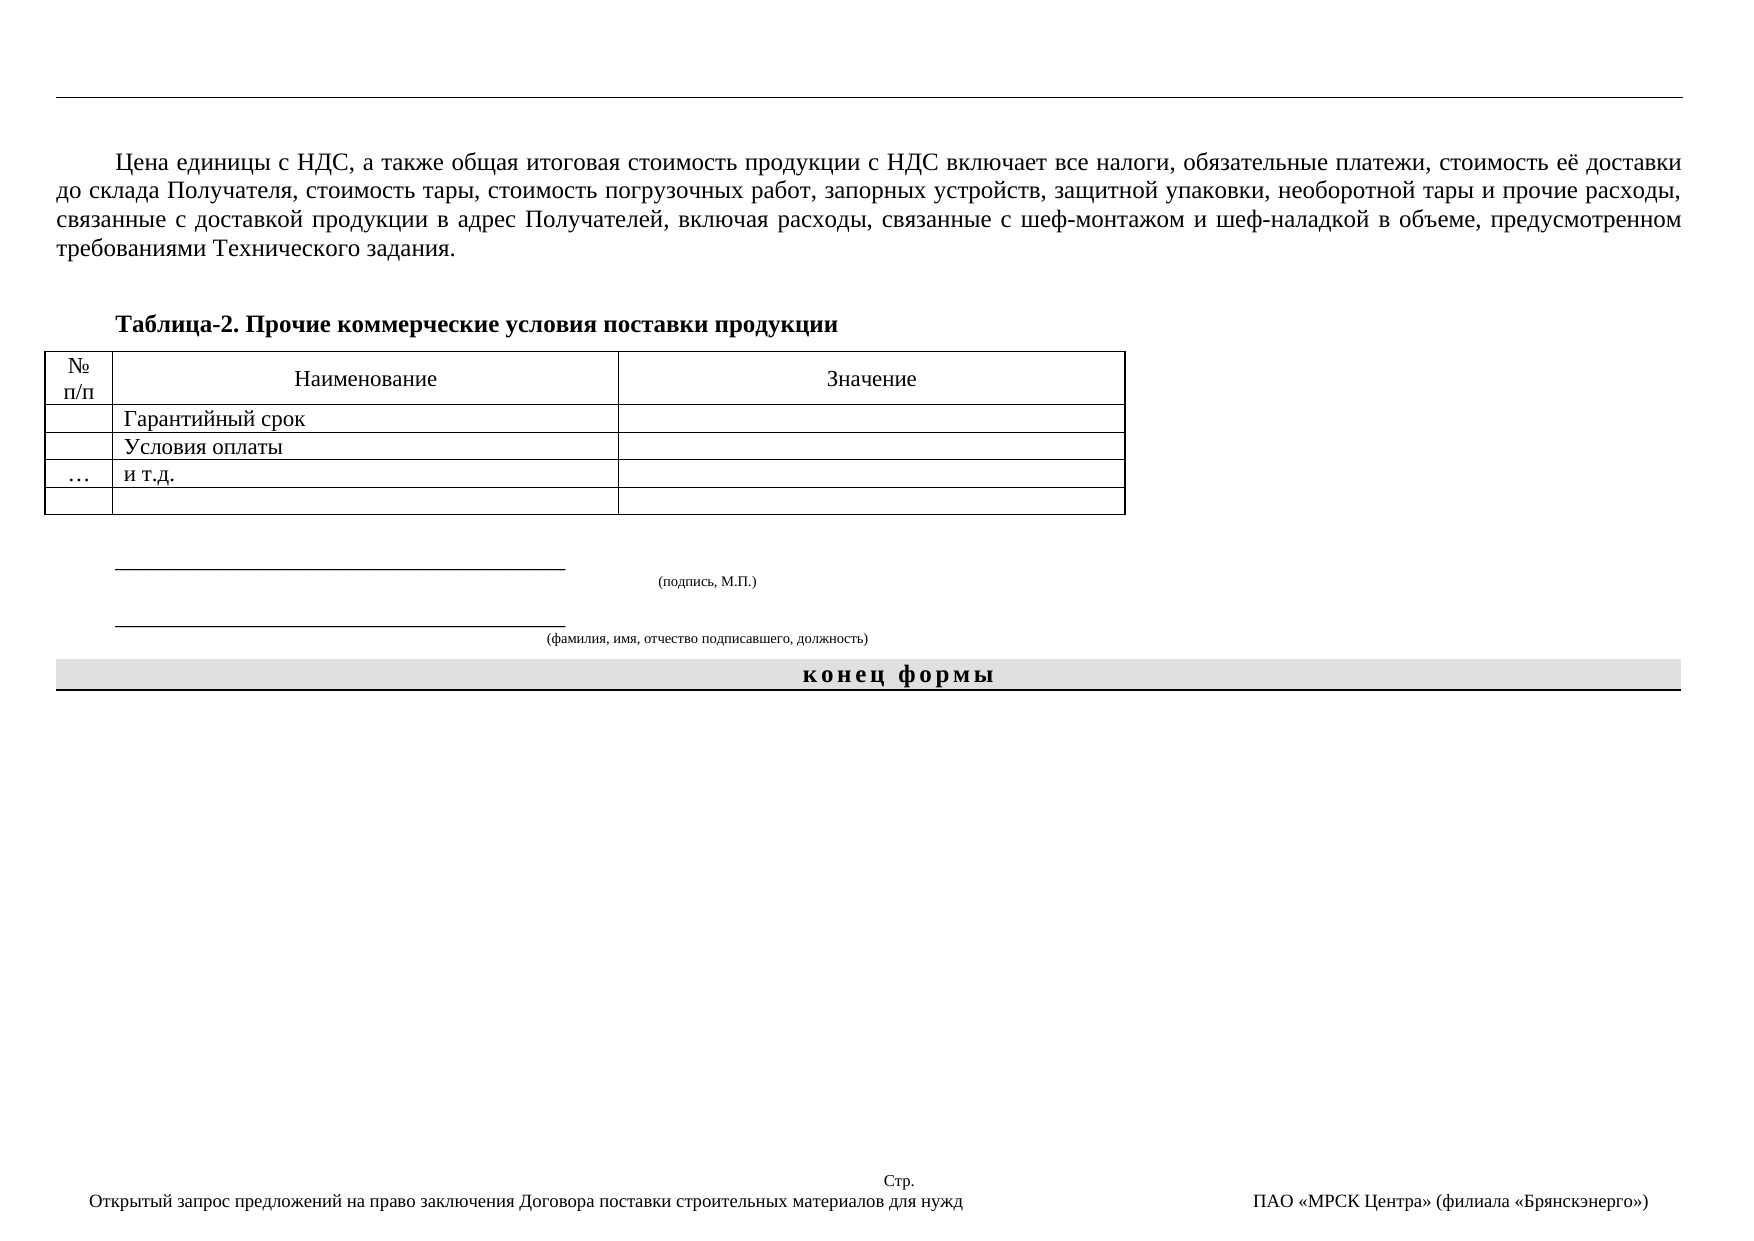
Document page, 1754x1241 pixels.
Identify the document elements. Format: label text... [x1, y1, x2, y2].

table_cell [46, 488, 112, 514]
text конец формы [56, 659, 1681, 689]
text Цена единицы с НДС, а также общая итоговая стоимость продукции с НДС включает все налоги, обязательные платежи, стоимость её доставки до склада Получателя, стоимость тары, стоимость погрузочных работ, запорных устройств, защитной упаковки, необоротной тары и прочие расходы, связанные с доставкой продукции в адрес Получателей, включая расходы, связанные с шеф-монтажом и шеф-наладкой в объеме, предусмотренном требованиями Технического задания. [56, 147, 1683, 262]
table_cell [619, 433, 1124, 459]
table_header Значение [619, 352, 1124, 404]
table_cell [46, 433, 112, 459]
table_header Наименование [113, 352, 618, 404]
text (фамилия, имя, отчество подписавшего, должность) [56, 630, 1299, 659]
table_cell [619, 405, 1124, 432]
text ____________________________________ [56, 601, 1683, 630]
text ____________________________________ [56, 544, 1683, 572]
text Таблица-2. Прочие коммерческие условия поставки продукции [56, 309, 1683, 338]
table_cell Гарантийный срок [113, 405, 618, 432]
table_cell и т.д. [113, 460, 618, 487]
table_cell [619, 460, 1124, 487]
table_header № п/п [46, 352, 112, 404]
table_cell … [46, 460, 112, 487]
table_cell Условия оплаты [113, 433, 618, 459]
table_cell [619, 488, 1124, 514]
text (подпись, М.П.) [56, 572, 1299, 601]
table_cell [46, 405, 112, 432]
table_cell [113, 488, 618, 514]
